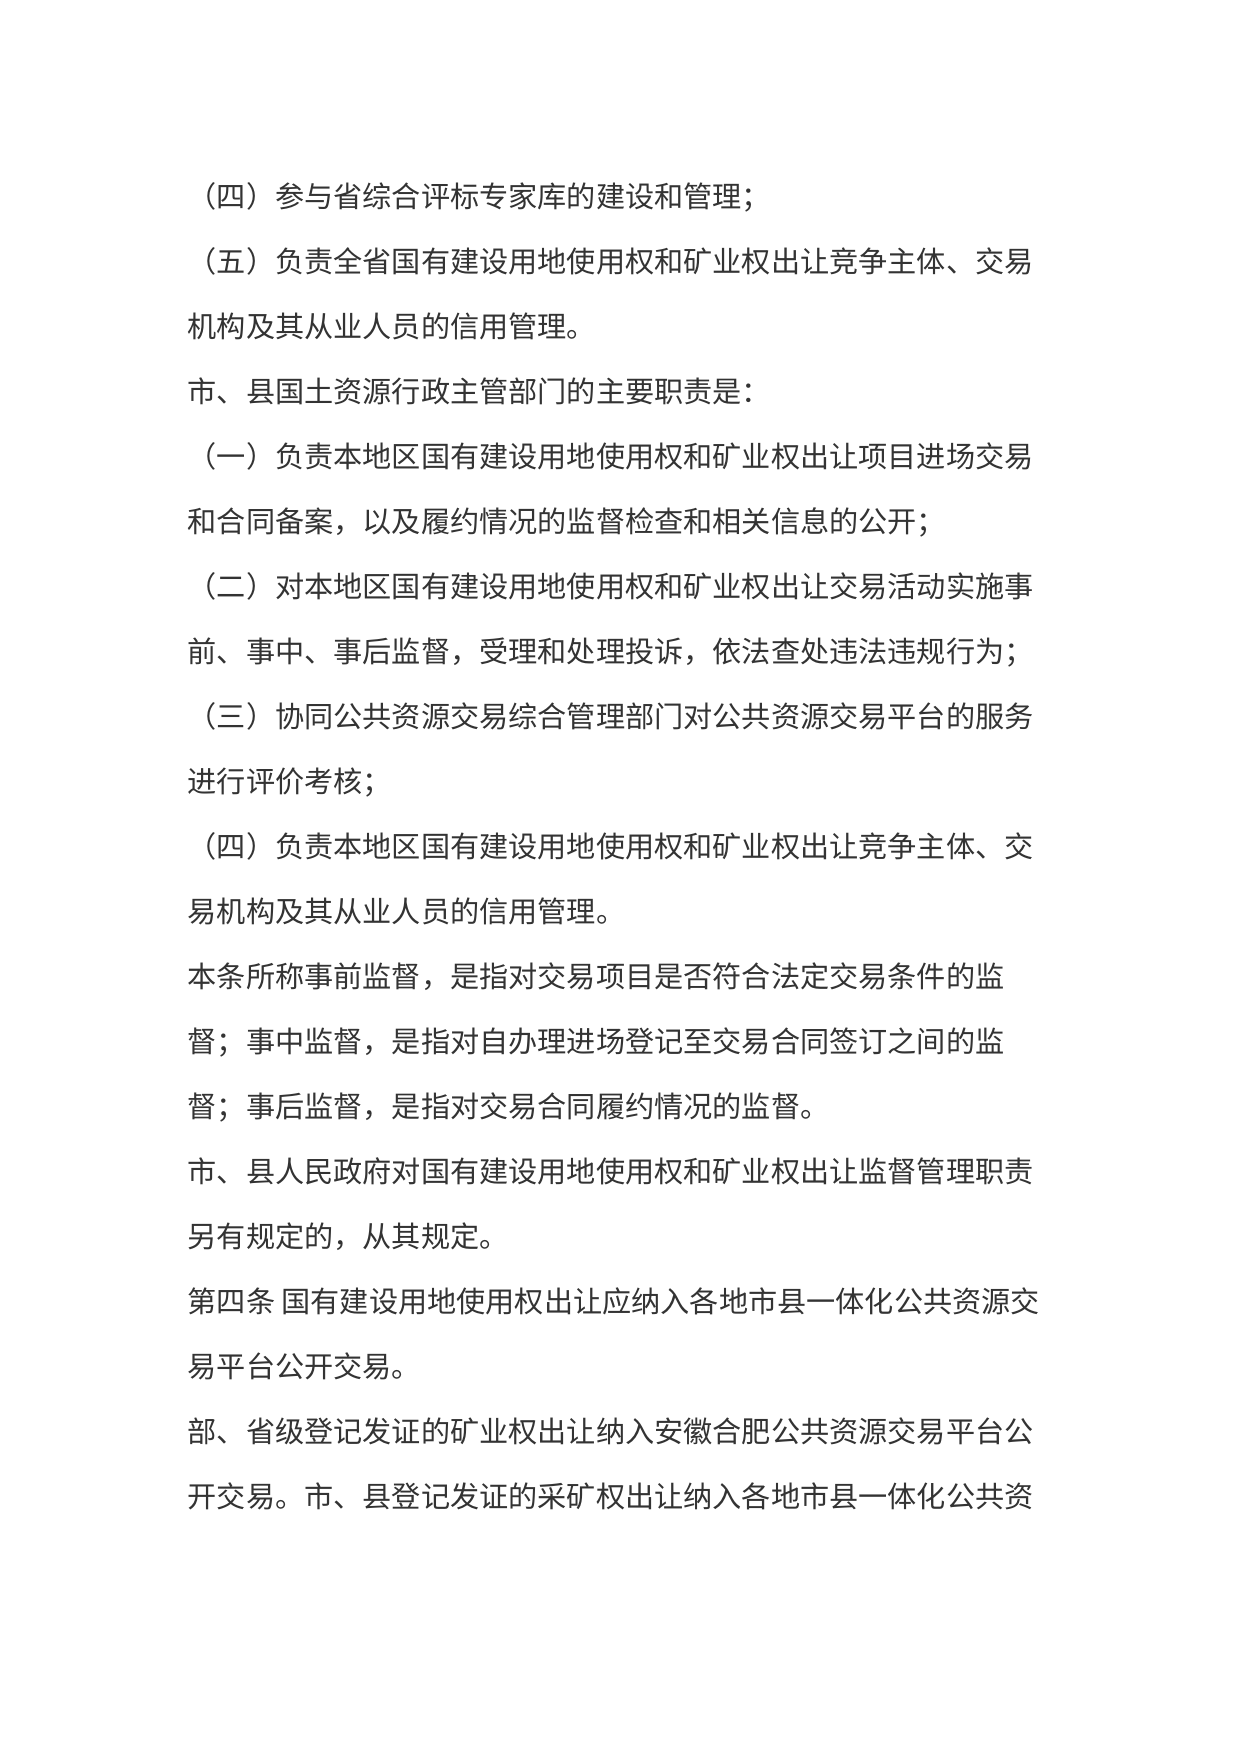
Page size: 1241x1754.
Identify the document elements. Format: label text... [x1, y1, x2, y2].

text （二）对本地区国有建设用地使用权和矿业权出让交易活动实施事前、事中、事后监督，受理和处理投诉，依法查处违法违规行为； [187, 552, 1053, 682]
text 本条所称事前监督，是指对交易项目是否符合法定交易条件的监督；事中监督，是指对自办理进场登记至交易合同签订之间的监督；事后监督，是指对交易合同履约情况的监督。 [187, 942, 1053, 1137]
text （四）参与省综合评标专家库的建设和管理； [187, 162, 1053, 227]
text 第四条 国有建设用地使用权出让应纳入各地市县一体化公共资源交易平台公开交易。 [187, 1267, 1053, 1397]
text （一）负责本地区国有建设用地使用权和矿业权出让项目进场交易和合同备案，以及履约情况的监督检查和相关信息的公开； [187, 422, 1053, 552]
text 市、县人民政府对国有建设用地使用权和矿业权出让监督管理职责另有规定的，从其规定。 [187, 1137, 1053, 1267]
text （五）负责全省国有建设用地使用权和矿业权出让竞争主体、交易机构及其从业人员的信用管理。 [187, 227, 1053, 357]
text （三）协同公共资源交易综合管理部门对公共资源交易平台的服务进行评价考核； [187, 682, 1053, 812]
text （四）负责本地区国有建设用地使用权和矿业权出让竞争主体、交易机构及其从业人员的信用管理。 [187, 812, 1053, 942]
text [187, 1397, 1053, 1527]
text 市、县国土资源行政主管部门的主要职责是： [187, 357, 1053, 422]
